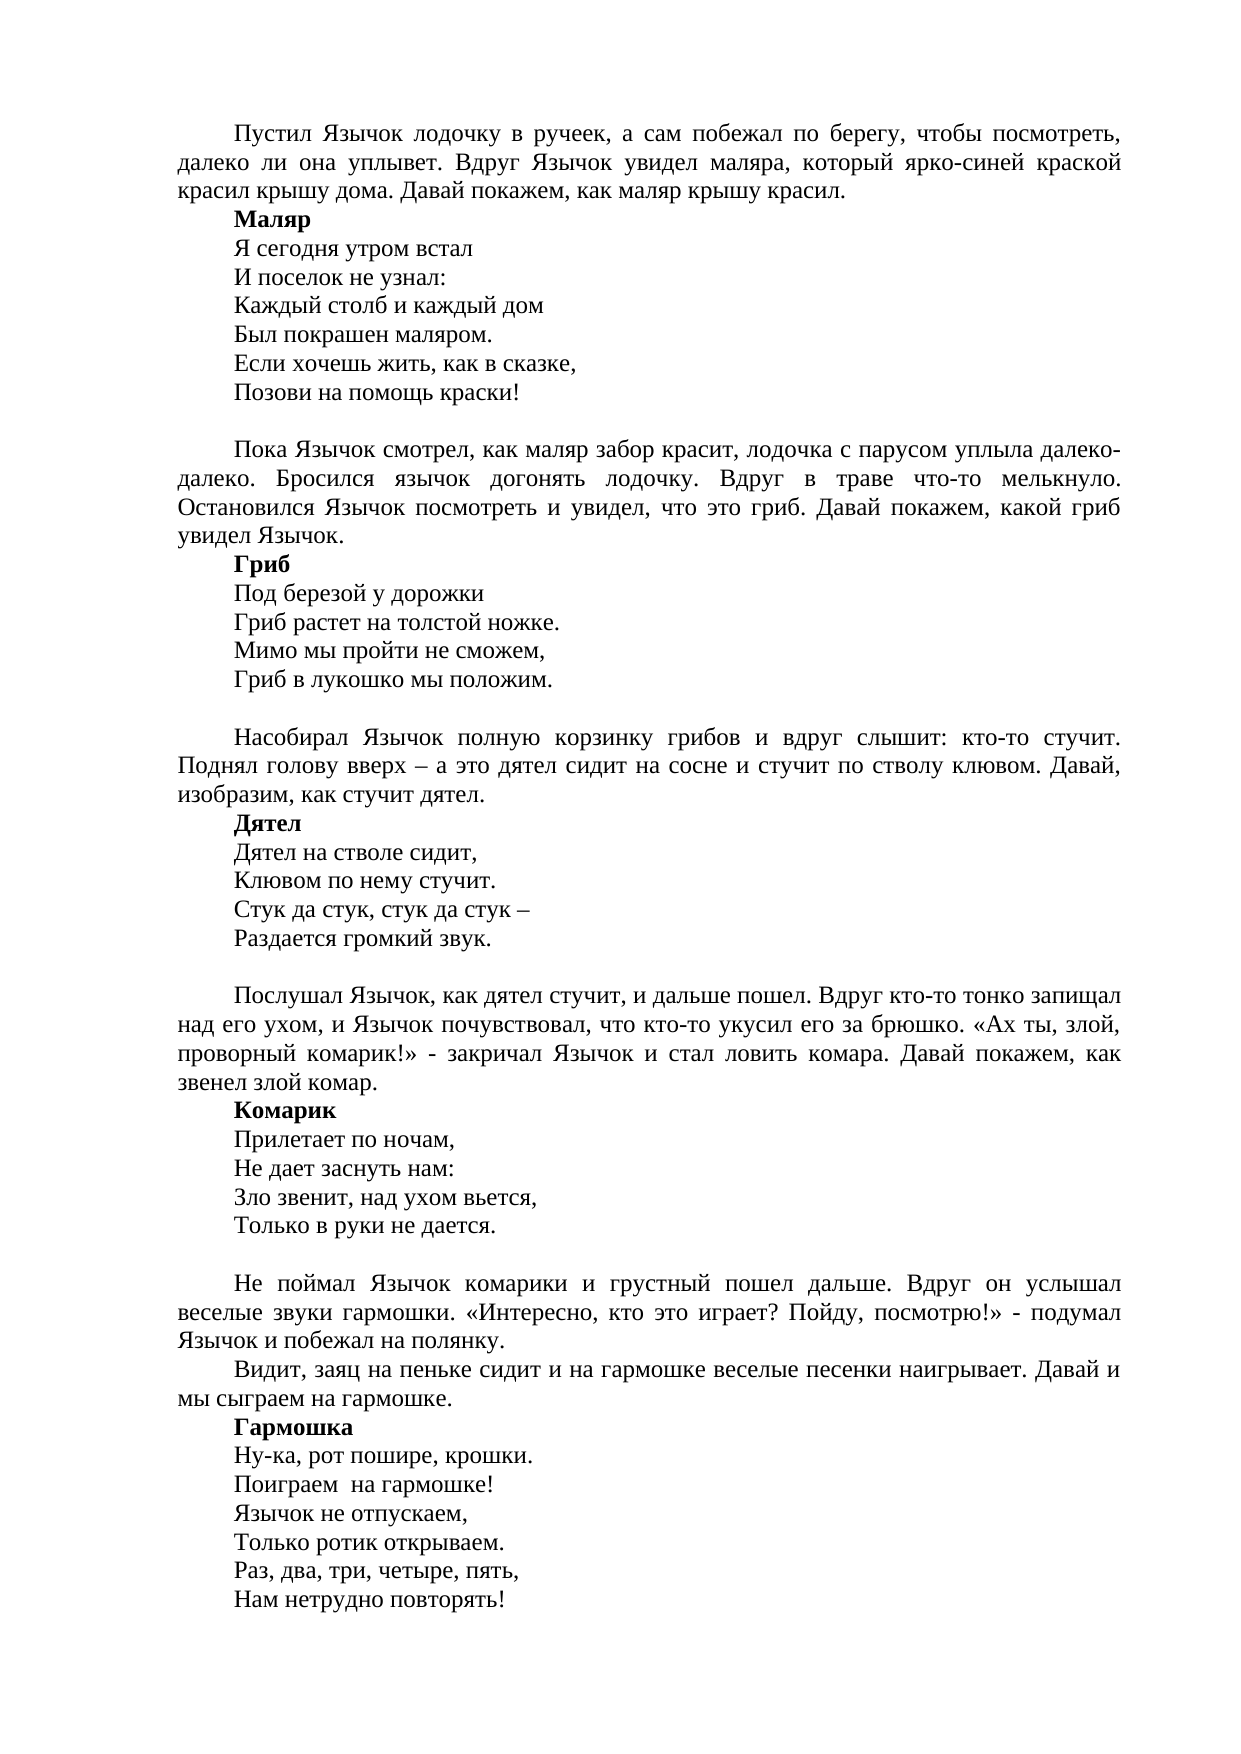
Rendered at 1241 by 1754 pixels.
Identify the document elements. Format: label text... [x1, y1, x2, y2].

text Клювом по нему стучит. [177, 866, 1122, 894]
text Не дает заснуть нам: [177, 1153, 1122, 1182]
text Послушал Язычок, как дятел стучит, и дальше пошел. Вдруг кто-то тонко запищал над его ухом, и Язычок почувствовал, что кто-то укусил его за брюшко. «Ах ты, злой, проворный комарик!» - закричал Язычок и стал ловить комара. Давай покажем, как звенел злой комар. [177, 981, 1122, 1096]
text Каждый столб и каждый дом [177, 291, 1122, 319]
text Комарик [177, 1096, 1122, 1124]
text Был покрашен маляром. [177, 319, 1122, 348]
text Поиграем на гармошке! [177, 1469, 1122, 1498]
text Стук да стук, стук да стук – [177, 894, 1122, 923]
text Ну-ка, рот пошире, крошки. [177, 1441, 1122, 1469]
text Раздается громкий звук. [177, 923, 1122, 952]
text Если хочешь жить, как в сказке, [177, 348, 1122, 377]
text Позови на помощь краски! [177, 377, 1122, 406]
text Маляр [177, 204, 1122, 233]
text Гриб в лукошко мы положим. [177, 664, 1122, 693]
text Зло звенит, над ухом вьется, [177, 1182, 1122, 1211]
text Гармошка [177, 1412, 1122, 1441]
text Пустил Язычок лодочку в ручеек, а сам побежал по берегу, чтобы посмотреть, далеко ли она уплывет. Вдруг Язычок увидел маляра, который ярко-синей краской красил крышу дома. Давай покажем, как маляр крышу красил. [177, 118, 1122, 204]
text Я сегодня утром встал [177, 233, 1122, 262]
text Видит, заяц на пеньке сидит и на гармошке веселые песенки наигрывает. Давай и мы сыграем на гармошке. [177, 1354, 1122, 1412]
text Нам нетрудно повторять! [177, 1584, 1122, 1613]
text Дятел [177, 808, 1122, 837]
text Прилетает по ночам, [177, 1124, 1122, 1153]
text Не поймал Язычок комарики и грустный пошел дальше. Вдруг он услышал веселые звуки гармошки. «Интересно, кто это играет? Пойду, посмотрю!» - подумал Язычок и побежал на полянку. [177, 1268, 1122, 1354]
text И поселок не узнал: [177, 262, 1122, 291]
text Мимо мы пройти не сможем, [177, 636, 1122, 664]
text Только в руки не дается. [177, 1211, 1122, 1239]
text Дятел на стволе сидит, [177, 837, 1122, 866]
text Насобирал Язычок полную корзинку грибов и вдруг слышит: кто-то стучит. Поднял голову вверх – а это дятел сидит на сосне и стучит по стволу клювом. Давай, изобразим, как стучит дятел. [177, 722, 1122, 808]
text Гриб [177, 549, 1122, 578]
text Язычок не отпускаем, [177, 1498, 1122, 1527]
text Раз, два, три, четыре, пять, [177, 1556, 1122, 1584]
text Пока Язычок смотрел, как маляр забор красит, лодочка с парусом уплыла далеко-далеко. Бросился язычок догонять лодочку. Вдруг в траве что-то мелькнуло. Остановился Язычок посмотреть и увидел, что это гриб. Давай покажем, какой гриб увидел Язычок. [177, 434, 1122, 549]
text Гриб растет на толстой ножке. [177, 607, 1122, 636]
text Только ротик открываем. [177, 1527, 1122, 1556]
text Под березой у дорожки [177, 578, 1122, 607]
